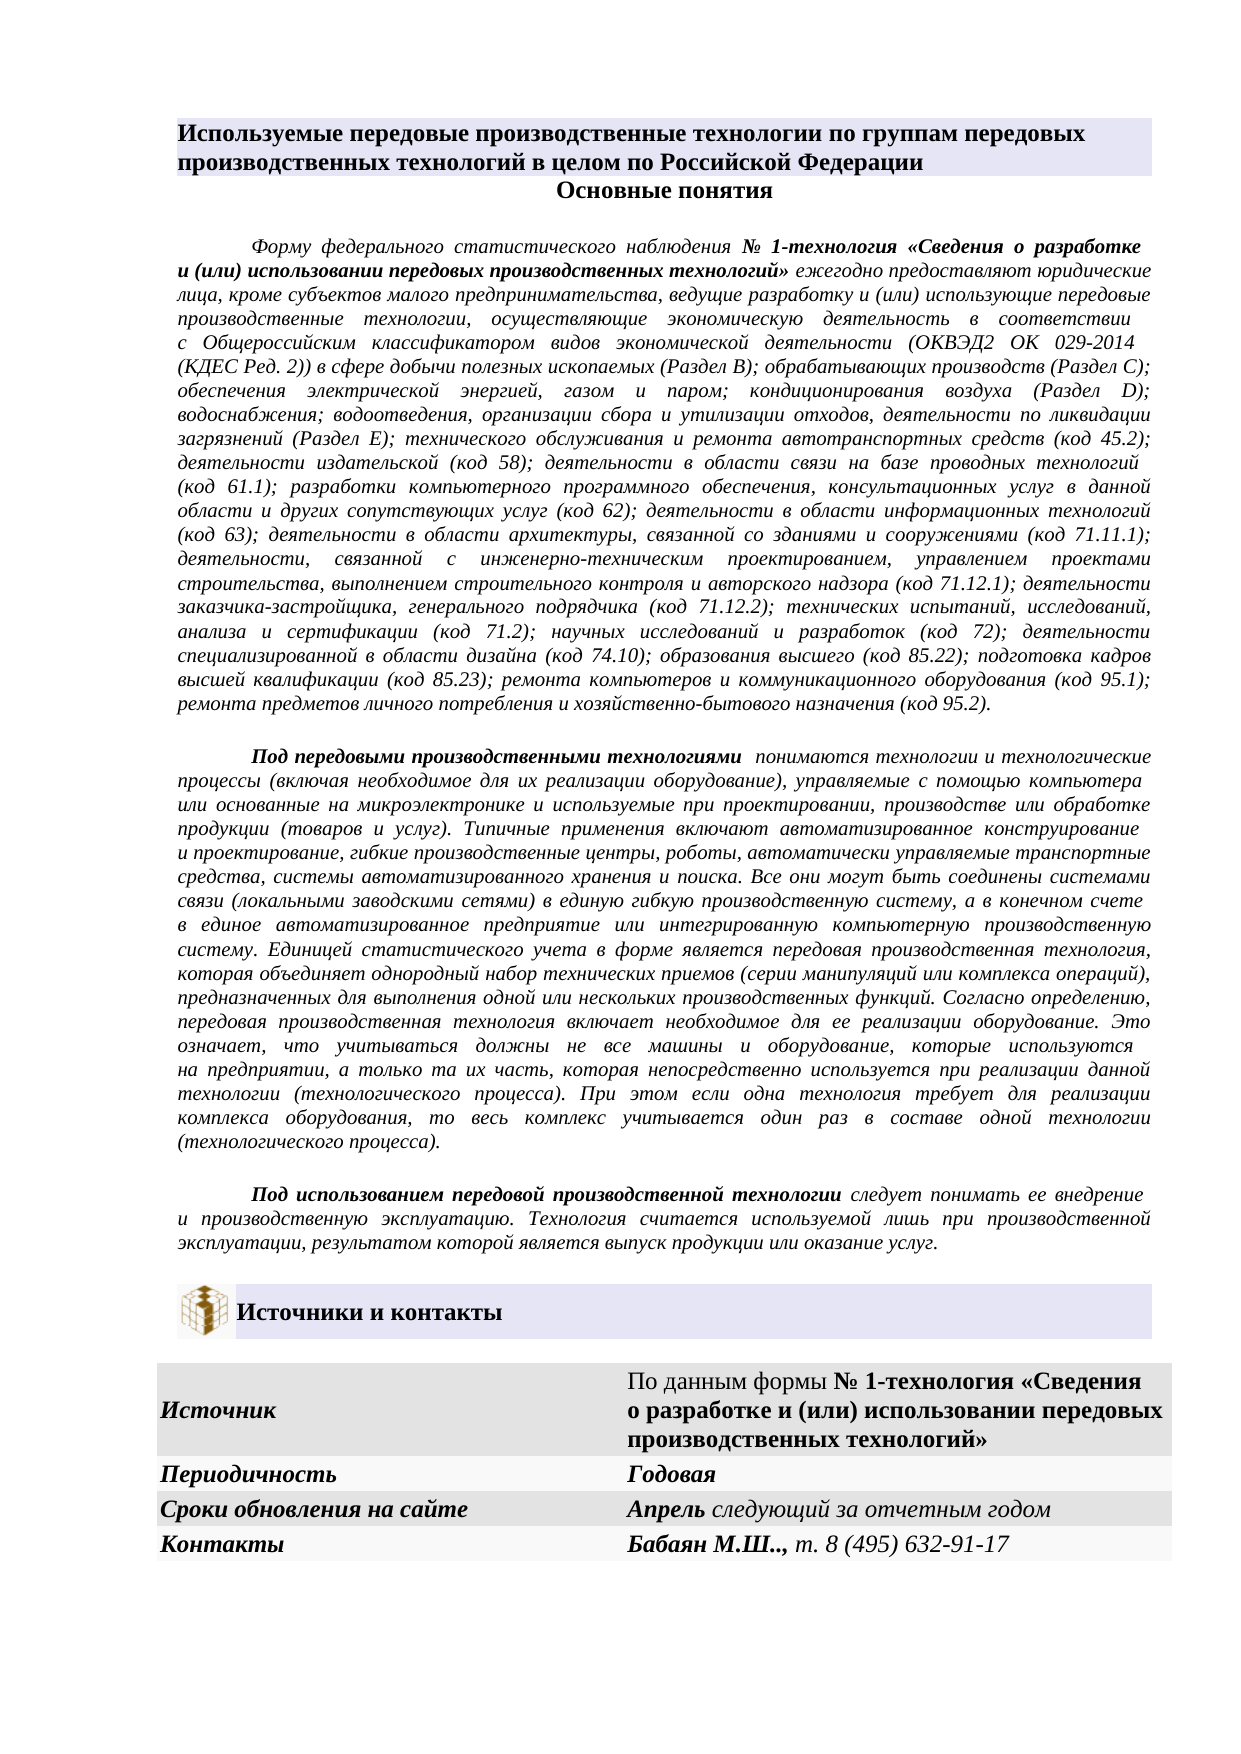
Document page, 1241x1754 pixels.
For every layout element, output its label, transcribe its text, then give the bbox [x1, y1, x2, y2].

text Под передовыми производственными технологиями понимаются технологии и технологические процессы (включая необходимое для их реализации оборудование), управляемые с помощью компьютера или основанные на микроэлектронике и используемые при проектировании, производстве или обработке продукции (товаров и услуг). Типичные применения включают автоматизированное конструирование и проектирование, гибкие производственные центры, роботы, автоматически управляемые транспортные средства, системы автоматизированного хранения и поиска. Все они могут быть соединены системами связи (локальными заводскими сетями) в единую гибкую производственную систему, а в конечном счете в единое автоматизированное предприятие или интегрированную компьютерную производственную систему. Единицей статистического учета в форме является передовая производственная технология, которая объединяет однородный набор технических приемов (серии манипуляций или комплекса операций), предназначенных для выполнения одной или нескольких производственных функций. Согласно определению, передовая производственная технология включает необходимое для ее реализации оборудование. Это означает, что учитываться должны не все машины и оборудование, которые используются на предприятии, а только та их часть, которая непосредственно используется при реализации данной технологии (технологического процесса). При этом если одна технология требует для реализации комплекса оборудования, то весь комплекс учитывается один раз в составе одной технологии (технологического процесса). [177, 744, 1152, 1153]
table_cell Бабаян М.Ш.., т. 8 (495) 632-91-17 [624, 1526, 1172, 1561]
table_cell Годовая [624, 1456, 1172, 1491]
table_header По данным формы № 1-технология «Сведения о разработке и (или) использовании передовых производственных технологий» [624, 1363, 1172, 1456]
table_cell Сроки обновления на сайте [157, 1491, 624, 1526]
table_header Используемые передовые производственные технологии по группам передовых производственных технологий в целом по Российской Федерации [177, 118, 1152, 176]
picture [177, 1283, 233, 1339]
text Основные понятия [177, 176, 1152, 204]
table_cell Контакты [157, 1526, 624, 1561]
text Форму федерального статистического наблюдения № 1-технология «Сведения о разработке и (или) использовании передовых производственных технологий» ежегодно предоставляют юридические лица, кроме субъектов малого предпринимательства, ведущие разработку и (или) использующие передовые производственные технологии, осуществляющие экономическую деятельность в соответствии с Общероссийским классификатором видов экономической деятельности (ОКВЭД2 ОК 029-2014 (КДЕС Ред. 2)) в сфере добычи полезных ископаемых (Раздел B); обрабатывающих производств (Раздел С); обеспечения электрической энергией, газом и паром; кондиционирования воздуха (Раздел D); водоснабжения; водоотведения, организации сбора и утилизации отходов, деятельности по ликвидации загрязнений (Раздел E); технического обслуживания и ремонта автотранспортных средств (код 45.2); деятельности издательской (код 58); деятельности в области связи на базе проводных технологий (код 61.1); разработки компьютерного программного обеспечения, консультационных услуг в данной области и других сопутствующих услуг (код 62); деятельности в области информационных технологий (код 63); деятельности в области архитектуры, связанной со зданиями и сооружениями (код 71.11.1); деятельности, связанной с инженерно-техническим проектированием, управлением проектами строительства, выполнением строительного контроля и авторского надзора (код 71.12.1); деятельности заказчика-застройщика, генерального подрядчика (код 71.12.2); технических испытаний, исследований, анализа и сертификации (код 71.2); научных исследований и разработок (код 72); деятельности специализированной в области дизайна (код 74.10); образования высшего (код 85.22); подготовка кадров высшей квалификации (код 85.23); ремонта компьютеров и коммуникационного оборудования (код 95.1); ремонта предметов личного потребления и хозяйственно-бытового назначения (код 95.2). [177, 233, 1152, 715]
text Под использованием передовой производственной технологии следует понимать ее внедрение и производственную эксплуатацию. Технология считается используемой лишь при производственной эксплуатации, результатом которой является выпуск продукции или оказание услуг. [177, 1182, 1152, 1254]
table_header Источники и контакты [236, 1284, 1152, 1339]
table_header Источник [157, 1363, 624, 1456]
table_cell Апрель следующий за отчетным годом [624, 1491, 1172, 1526]
table_cell Периодичность [157, 1456, 624, 1491]
